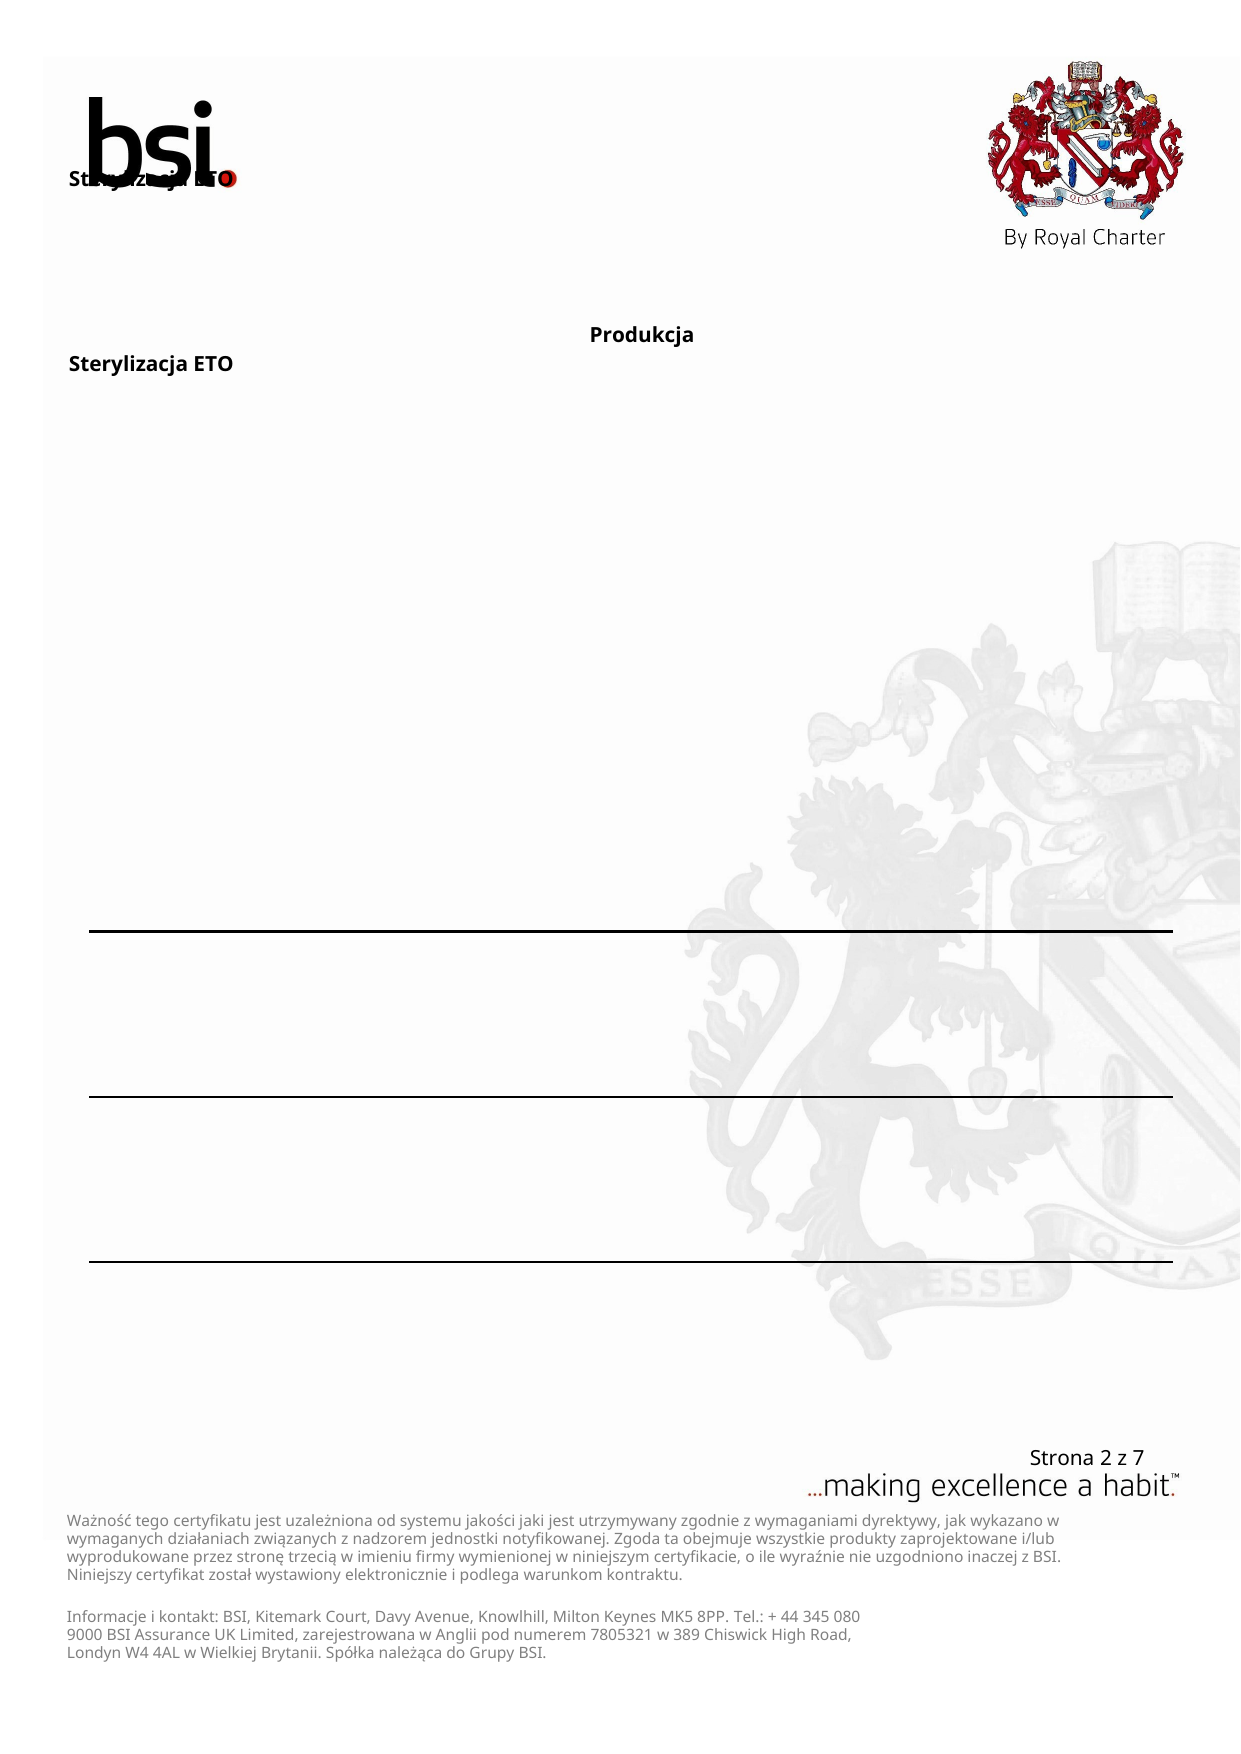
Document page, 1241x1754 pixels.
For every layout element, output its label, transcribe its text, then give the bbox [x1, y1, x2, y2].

text Sterylizacja ETO [69, 349, 405, 377]
picture [25, 24, 1241, 1754]
text Sterylizacja ETO [69, 164, 405, 193]
text Produkcja [589, 320, 1155, 349]
